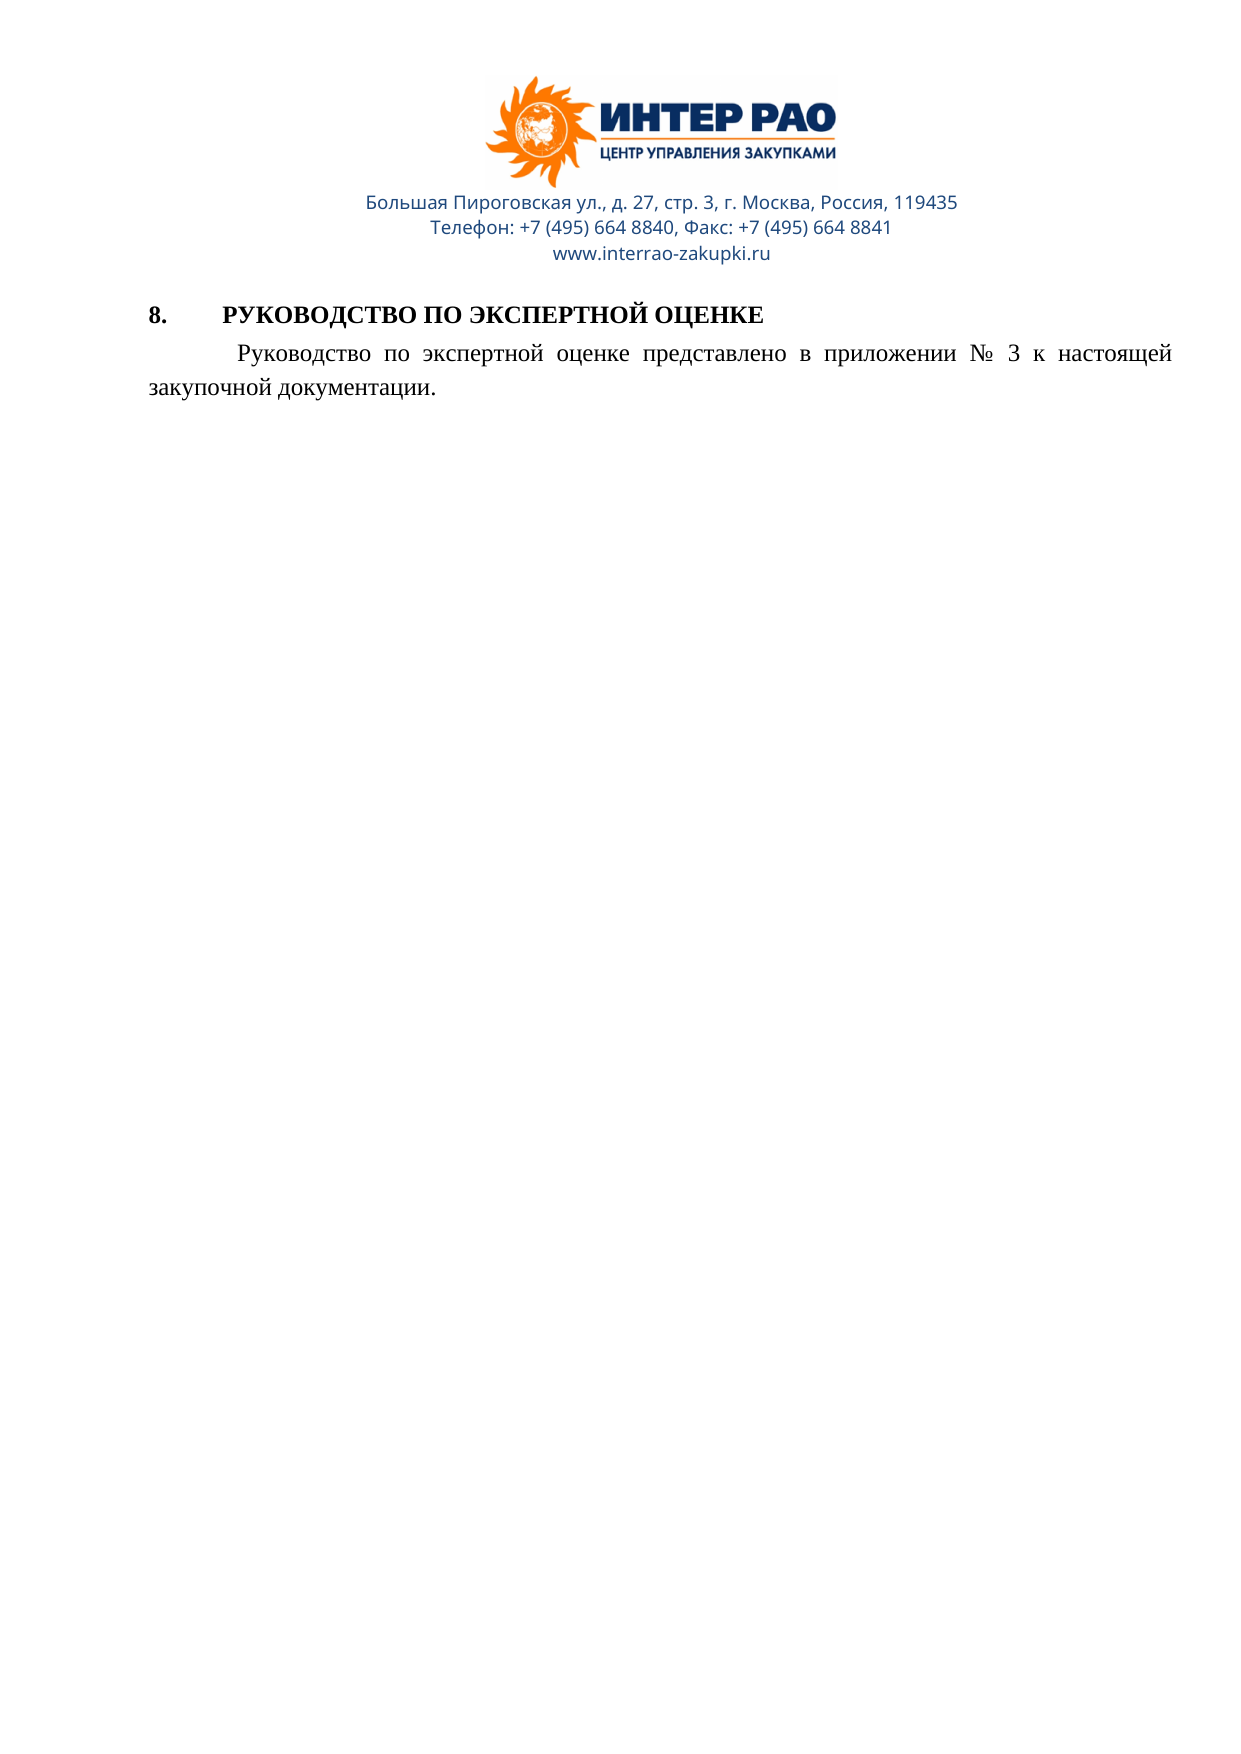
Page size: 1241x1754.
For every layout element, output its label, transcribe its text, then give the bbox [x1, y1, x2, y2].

picture [484, 75, 839, 190]
list РУКОВОДСТВО ПО ЭКСПЕРТНОЙ ОЦЕНКЕ [148, 300, 1172, 328]
text Руководство по экспертной оценке представлено в приложении № 3 к настоящей закупочной документации. [148, 335, 1172, 402]
